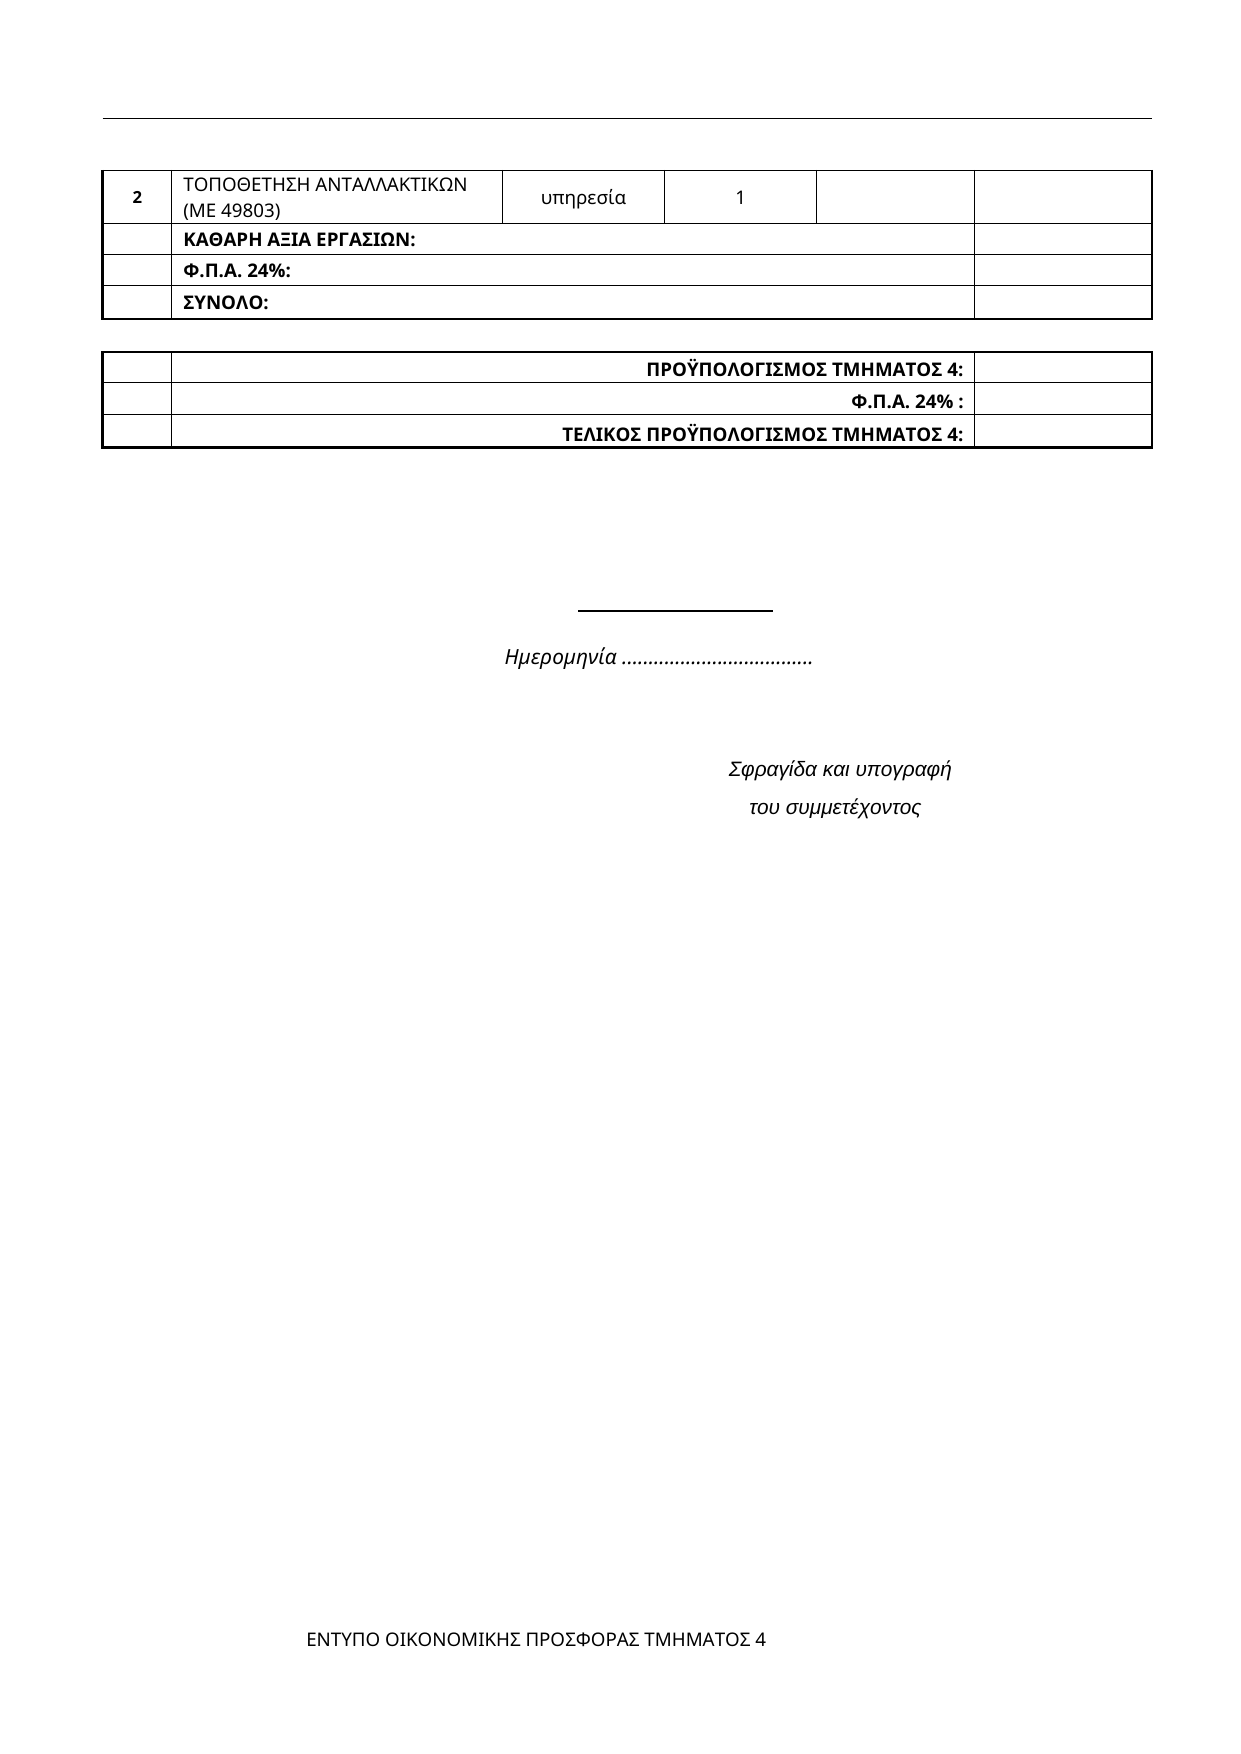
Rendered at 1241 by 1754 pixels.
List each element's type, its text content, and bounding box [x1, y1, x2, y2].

table_cell [172, 119, 502, 170]
table_cell [913, 320, 976, 351]
table_cell [104, 415, 171, 446]
table_cell υπηρεσία [503, 171, 664, 223]
table_cell [630, 320, 677, 351]
table_cell Φ.Π.Α. 24%: [172, 255, 974, 285]
table_cell [975, 415, 1151, 446]
table_cell [104, 383, 171, 413]
table_cell [975, 119, 1152, 170]
table_cell [817, 119, 974, 170]
table_cell [104, 286, 171, 318]
table_cell [976, 320, 1153, 351]
table_cell [975, 255, 1151, 285]
table_cell [104, 353, 171, 382]
table_cell [540, 320, 630, 351]
table_cell [502, 119, 664, 170]
table_cell [768, 320, 817, 351]
table_cell [975, 224, 1151, 254]
table_cell Φ.Π.Α. 24% : [172, 383, 974, 413]
table_cell [104, 255, 171, 285]
table_cell ΤΟΠΟΘΕΤΗΣΗ ΑΝΤΑΛΛΑΚΤΙΚΩΝ (ΜΕ 49803) [172, 171, 502, 223]
table_cell [817, 320, 913, 351]
table_cell [975, 353, 1151, 382]
table_cell [975, 286, 1151, 318]
table_cell ΠΡΟΫΠΟΛΟΓΙΣΜΟΣ ΤΜΗΜΑΤΟΣ 4: [172, 353, 974, 382]
table_cell [446, 320, 540, 351]
table_cell ΚΑΘΑΡΗ ΑΞΙΑ ΕΡΓΑΣΙΩΝ: [172, 224, 974, 254]
table_cell [665, 119, 817, 170]
table_cell [975, 171, 1151, 223]
text Ημερομηνία .................................... [103, 642, 1053, 670]
table_cell [817, 171, 974, 223]
text του συμμετέχοντος [103, 795, 1053, 819]
table_cell ΣΥΝΟΛΟ: [172, 286, 974, 318]
table_cell ΤΕΛΙΚΟΣ ΠΡΟΫΠΟΛΟΓΙΣΜΟΣ ΤΜΗΜΑΤΟΣ 4: [172, 415, 974, 446]
table_cell [677, 320, 768, 351]
table_cell [104, 224, 171, 254]
table_cell 2 [104, 171, 171, 223]
table_cell [103, 119, 172, 170]
text Σφραγίδα και υπογραφή [103, 757, 1053, 781]
table_cell [262, 320, 351, 351]
table_cell [103, 320, 172, 351]
table_cell [351, 320, 446, 351]
table_cell [172, 320, 262, 351]
table_cell [975, 383, 1151, 413]
table_cell 1 [665, 171, 816, 223]
